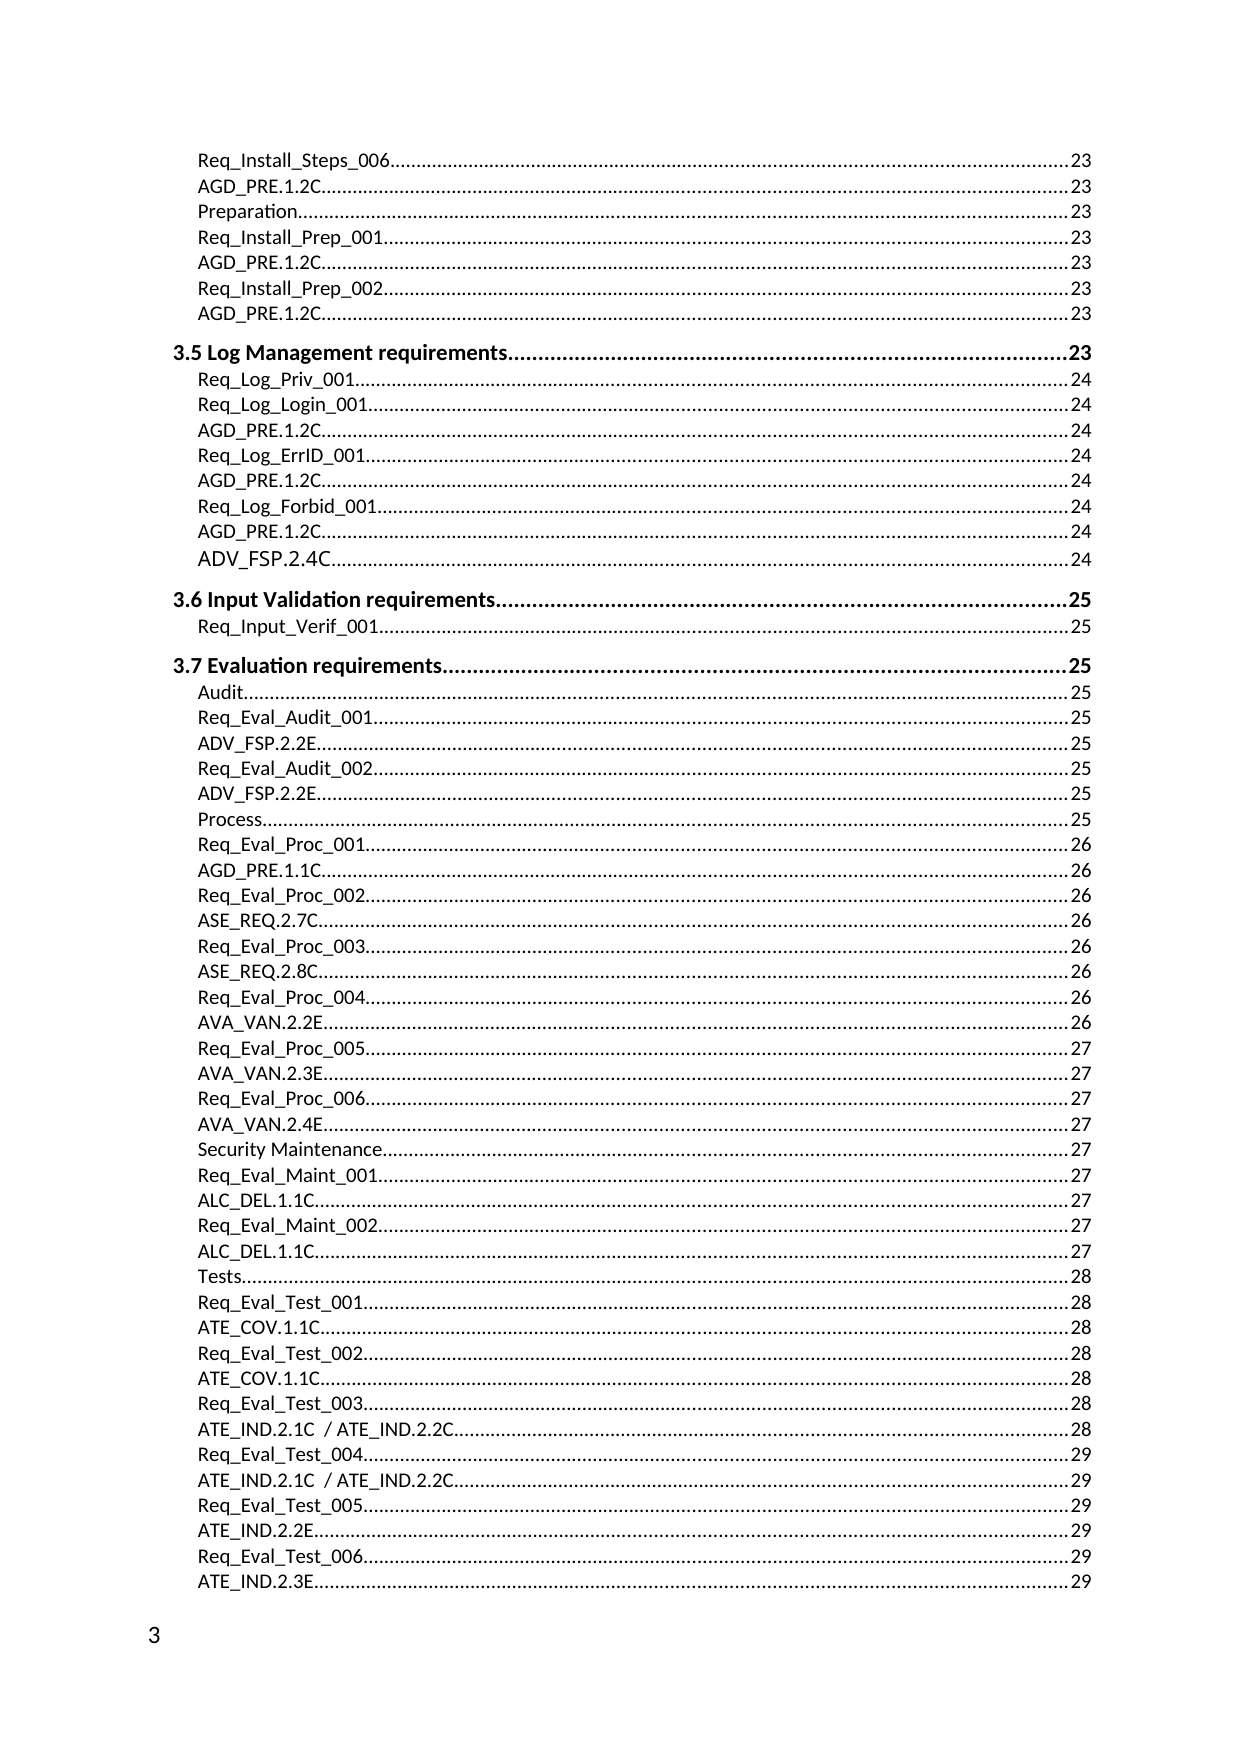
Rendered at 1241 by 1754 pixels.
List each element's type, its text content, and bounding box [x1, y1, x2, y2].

text AVA_VAN.2.4E 27 [198, 1111, 1093, 1136]
text AGD_PRE.1.2C 24 [198, 468, 1093, 493]
text AGD_PRE.1.2C 24 [198, 417, 1093, 442]
text Req_Eval_Test_006 29 [198, 1543, 1093, 1568]
text ALC_DEL.1.1C 27 [198, 1238, 1093, 1263]
text Req_Eval_Test_002 28 [198, 1340, 1093, 1365]
text ATE_IND.2.1C / ATE_IND.2.2C 28 [198, 1416, 1093, 1441]
text Req_Eval_Proc_003 26 [198, 933, 1093, 958]
text Req_Log_Login_001 24 [198, 391, 1093, 417]
text ASE_REQ.2.7C 26 [198, 908, 1093, 933]
text Req_Log_Priv_001 24 [198, 366, 1093, 391]
text Req_Eval_Proc_001 26 [198, 831, 1093, 857]
text ALC_DEL.1.1C 27 [198, 1187, 1093, 1213]
text 3.7 Evaluation requirements 25 [173, 651, 1093, 679]
text ADV_FSP.2.2E 25 [198, 730, 1093, 755]
text Req_Eval_Proc_006 27 [198, 1086, 1093, 1111]
text Req_Log_Forbid_001 24 [198, 493, 1093, 518]
text Req_Eval_Audit_001 25 [198, 704, 1093, 730]
text Req_Install_Steps_006 23 [198, 148, 1093, 173]
text AGD_PRE.1.2C 23 [198, 249, 1093, 275]
text Req_Eval_Test_001 28 [198, 1289, 1093, 1314]
text ASE_REQ.2.8C 26 [198, 958, 1093, 984]
text Req_Eval_Audit_002 25 [198, 755, 1093, 781]
text Security Maintenance 27 [198, 1136, 1093, 1162]
text ADV_FSP.2.2E 25 [198, 781, 1093, 806]
text Req_Eval_Maint_002 27 [198, 1213, 1093, 1238]
text Req_Eval_Maint_001 27 [198, 1162, 1093, 1187]
text ATE_IND.2.1C / ATE_IND.2.2C 29 [198, 1467, 1093, 1492]
text Tests 28 [198, 1263, 1093, 1289]
text AGD_PRE.1.1C 26 [198, 857, 1093, 882]
text 3.6 Input Validation requirements 25 [173, 585, 1093, 613]
text Req_Install_Prep_002 23 [198, 275, 1093, 300]
text Process 25 [198, 806, 1093, 831]
text Preparation 23 [198, 198, 1093, 224]
text AGD_PRE.1.2C 24 [198, 518, 1093, 544]
text AVA_VAN.2.3E 27 [198, 1060, 1093, 1086]
text ATE_IND.2.3E 29 [198, 1568, 1093, 1594]
text ATE_COV.1.1C 28 [198, 1314, 1093, 1340]
text Req_Input_Verif_001 25 [198, 613, 1093, 638]
text Req_Eval_Test_003 28 [198, 1391, 1093, 1416]
text Req_Log_ErrID_001 24 [198, 442, 1093, 468]
text AVA_VAN.2.2E 26 [198, 1009, 1093, 1035]
text ATE_IND.2.2E 29 [198, 1518, 1093, 1543]
text Req_Eval_Proc_005 27 [198, 1035, 1093, 1060]
text Req_Eval_Proc_002 26 [198, 882, 1093, 908]
text Req_Eval_Proc_004 26 [198, 984, 1093, 1009]
text Req_Install_Prep_001 23 [198, 224, 1093, 249]
text Req_Eval_Test_005 29 [198, 1492, 1093, 1518]
text 3.5 Log Management requirements 23 [173, 338, 1093, 366]
text AGD_PRE.1.2C 23 [198, 300, 1093, 326]
text Audit 25 [198, 679, 1093, 704]
text ATE_COV.1.1C 28 [198, 1365, 1093, 1391]
text AGD_PRE.1.2C 23 [198, 173, 1093, 198]
text Req_Eval_Test_004 29 [198, 1441, 1093, 1467]
text ADV_FSP.2.4C 24 [198, 544, 1093, 572]
